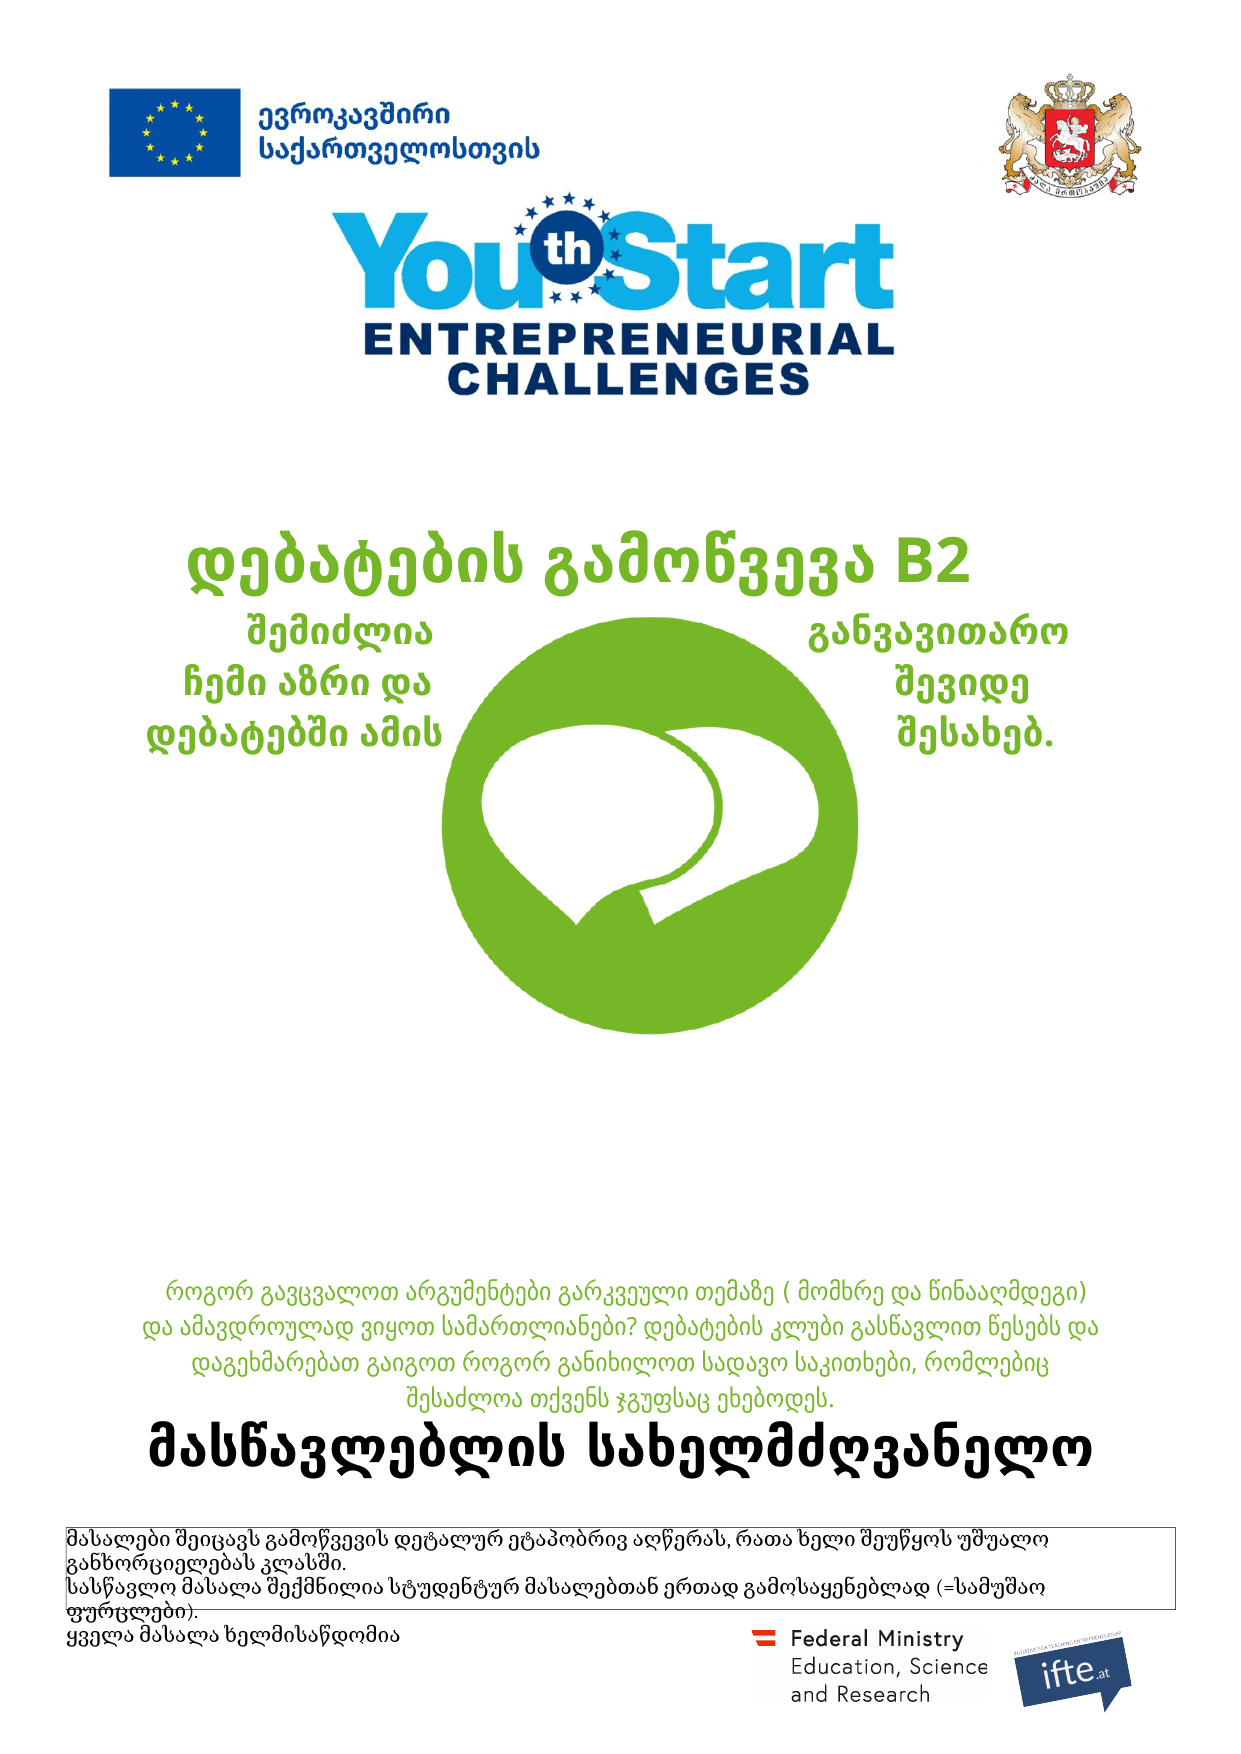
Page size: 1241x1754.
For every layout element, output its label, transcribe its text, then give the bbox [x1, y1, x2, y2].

text შემიძლია განვავითარო ჩემი აზრი და შევიდე დებატებში ამის შესახებ. [140, 604, 1102, 758]
picture [1013, 1630, 1132, 1713]
title დებატების გამოწვევა B2 [54, 515, 1102, 601]
text მასწავლებლის სახელმძღვანელო [140, 1416, 1103, 1479]
text როგორ გავცვალოთ არგუმენტები გარკვეული თემაზე ( მომხრე და წინააღმდეგი) და ამავდროულად ვიყოთ სამართლიანები? დებატების კლუბი გასწავლით წესებს და დაგეხმარებათ გაიგოთ როგორ განიხილოთ სადავო საკითხები, რომლებიც შესაძლოა თქვენს ჯგუფსაც ეხებოდეს. [139, 1273, 1102, 1414]
picture [751, 1629, 988, 1702]
picture [53, 65, 1196, 404]
picture [435, 610, 860, 1037]
